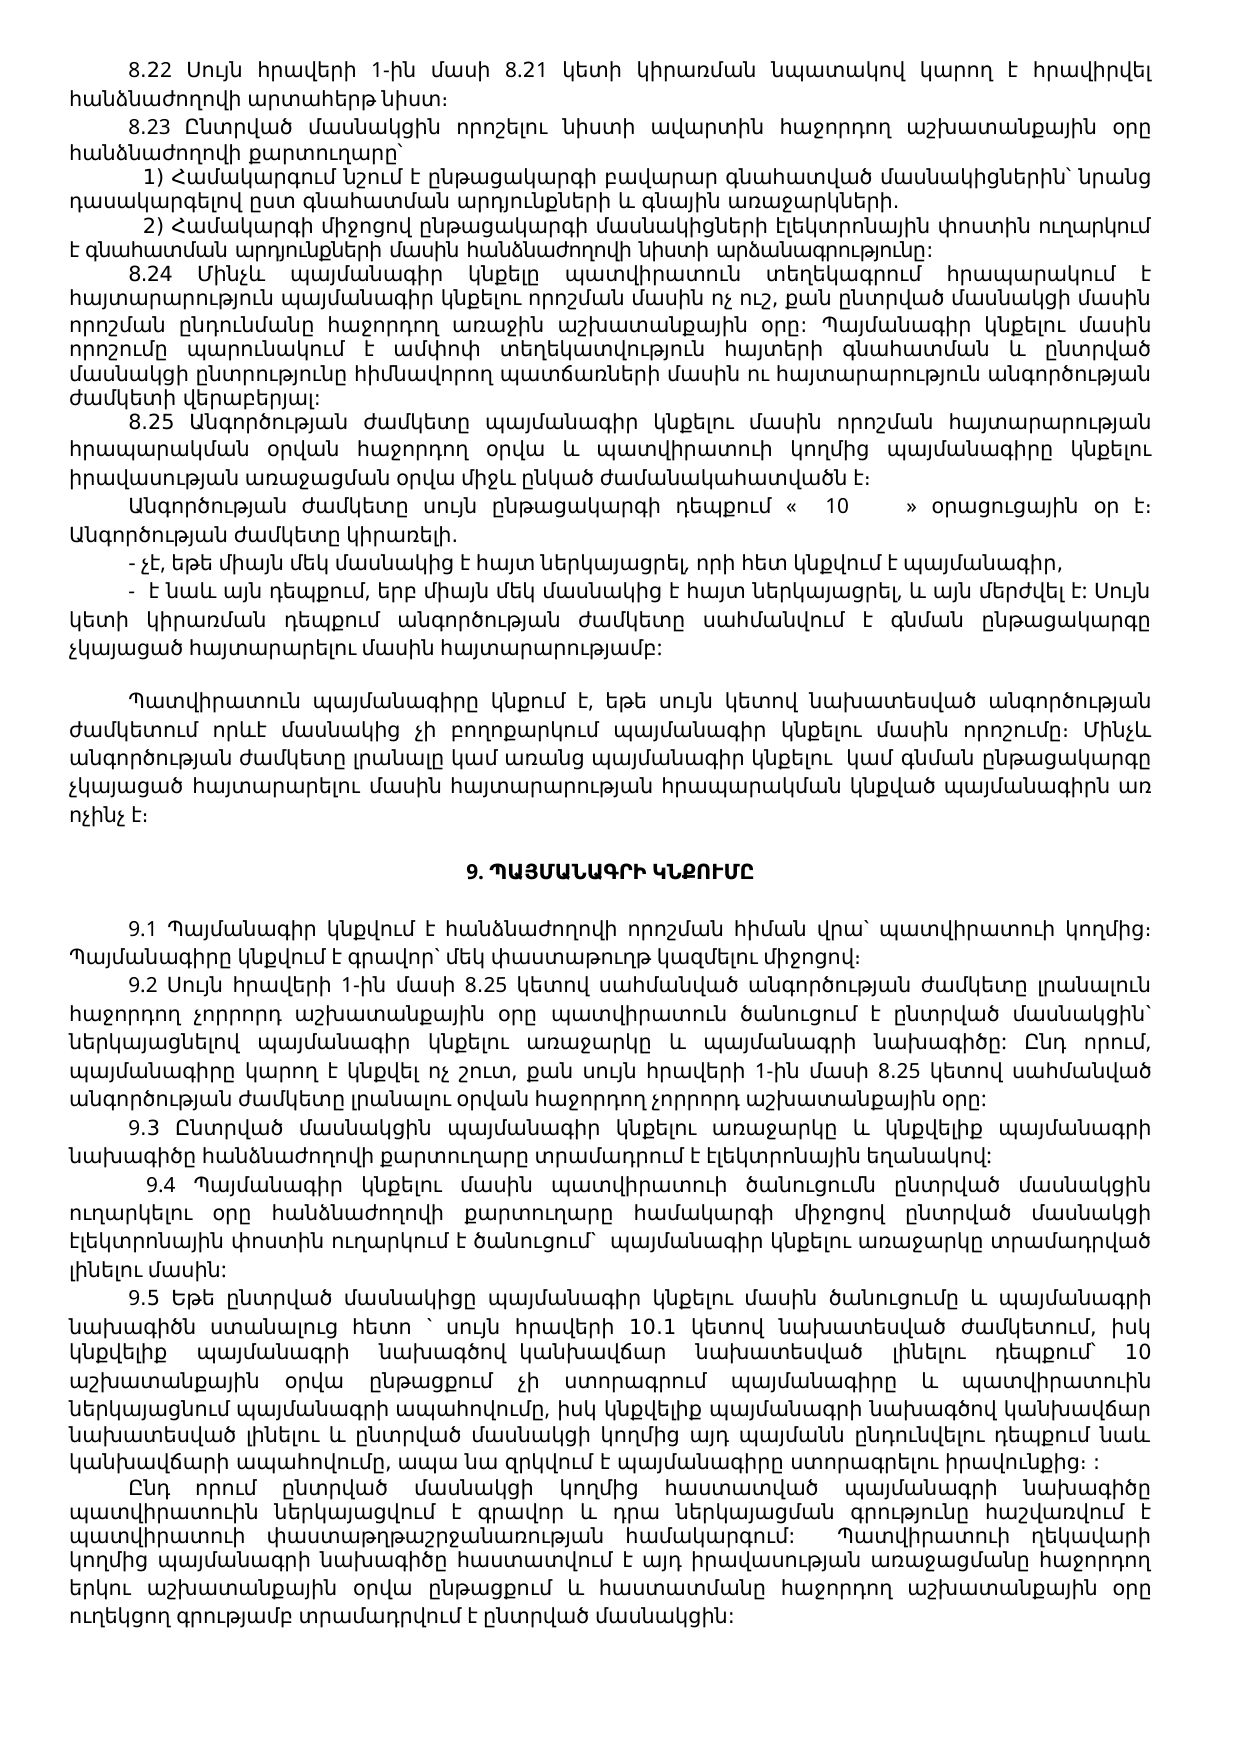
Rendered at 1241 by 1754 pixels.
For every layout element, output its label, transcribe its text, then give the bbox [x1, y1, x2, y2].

text 9.1 Պայմանագիր կնքվում է հանձնաժողովի որոշման հիման վրա` պատվիրատուի կողմից։ Պայմանագիրը կնքվում է գրավոր` մեկ փաստաթուղթ կազմելու միջոցով։ [69, 914, 1152, 971]
text Ընդ որում ընտրված մասնակցի կողմից հաստատված պայմանագրի նախագիծը պատվիրատուին ներկայացվում է գրավոր և դրա ներկայացման գրությունը հաշվառվում է պատվիրատուի փաստաթղթաշրջանառության համակարգում: Պատվիրատուի ղեկավարի կողմից պայմանագրի նախագիծը հաստատվում է այդ իրավասության առաջացմանը հաջորդող երկու աշխատանքային օրվա ընթացքում և հաստատմանը հաջորդող աշխատանքային օրը ուղեկցող գրությամբ տրամադրվում է ընտրված մասնակցին: [69, 1476, 1152, 1629]
text 8.23 Ընտրված մասնակցին որոշելու նիստի ավարտին հաջորդող աշխատանքային օրը հանձնաժողովի քարտուղարը՝ [69, 112, 1152, 165]
text 9. ՊԱՅՄԱՆԱԳՐԻ ԿՆՔՈՒՄԸ [69, 857, 1152, 885]
text - է նաև այն դեպքում, երբ միայն մեկ մասնակից է հայտ ներկայացրել, և այն մերժվել է: Սույն կետի կիրառման դեպքում անգործության ժամկետը սահմանվում է գնման ընթացակարգը չկայացած հայտարարելու մասին հայտարարությամբ: [69, 577, 1152, 662]
text 9.2 Սույն հրավերի 1-ին մասի 8.25 կետով սահմանված անգործության ժամկետը լրանալուն հաջորդող չորրորդ աշխատանքային օրը պատվիրատուն ծանուցում է ընտրված մասնակցին` ներկայացնելով պայմանագիր կնքելու առաջարկը և պայմանագրի նախագիծը: Ընդ որում, պայմանագիրը կարող է կնքվել ոչ շուտ, քան սույն հրավերի 1-ին մասի 8.25 կետով սահմանված անգործության ժամկետը լրանալու օրվան հաջորդող չորրորդ աշխատանքային օրը: [69, 971, 1152, 1113]
text Պատվիրատուն պայմանագիրը կնքում է, եթե սույն կետով նախատեսված անգործության ժամկետում որևէ մասնակից չի բողոքարկում պայմանագիր կնքելու մասին որոշումը։ Մինչև անգործության ժամկետը լրանալը կամ առանց պայմանագիր կնքելու կամ գնման ընթացակարգը չկայացած հայտարարելու մասին հայտարարության հրապարակման կնքված պայմանագիրն առ ոչինչ է։ [69, 686, 1152, 828]
text 8.24 Մինչև պայմանագիր կնքելը պատվիրատուն տեղեկագրում հրապարակում է հայտարարություն պայմանագիր կնքելու որոշման մասին ոչ ուշ, քան ընտրված մասնակցի մասին որոշման ընդունմանը հաջորդող առաջին աշխատանքային օրը: Պայմանագիր կնքելու մասին որոշումը պարունակում է ամփոփ տեղեկատվություն հայտերի գնահատման և ընտրված մասնակցի ընտրությունը հիմնավորող պատճառների մասին ու հայտարարություն անգործության ժամկետի վերաբերյալ: [69, 262, 1152, 410]
text 9.4 Պայմանագիր կնքելու մասին պատվիրատուի ծանուցումն ընտրված մասնակցին ուղարկելու օրը հանձնաժողովի քարտուղարը համակարգի միջոցով ընտրված մասնակցի էլեկտրոնային փոստին ուղարկում է ծանուցում` պայմանագիր կնքելու առաջարկը տրամադրված լինելու մասին: [69, 1170, 1152, 1283]
text - չէ, եթե միայն մեկ մասնակից է հայտ ներկայացրել, որի հետ կնքվում է պայմանագիր, [69, 548, 1152, 577]
text 8.25 Անգործության ժամկետը պայմանագիր կնքելու մասին որոշման հայտարարության հրապարակման օրվան հաջորդող օրվա և պատվիրատուի կողմից պայմանագիրը կնքելու իրավասության առաջացման օրվա միջև ընկած ժամանակահատվածն է։ [69, 410, 1152, 491]
text 2) Համակարգի միջոցով ընթացակարգի մասնակիցների էլեկտրոնային փոստին ուղարկում է գնահատման արդյունքների մասին հանձնաժողովի նիստի արձանագրությունը: [69, 214, 1152, 262]
text 8.22 Սույն հրավերի 1-ին մասի 8.21 կետի կիրառման նպատակով կարող է հրավիրվել հանձնաժողովի արտահերթ նիստ։ [69, 56, 1152, 112]
text 9.5 Եթե ընտրված մասնակիցը պայմանագիր կնքելու մասին ծանուցումը և պայմանագրի նախագիծն ստանալուց հետո ` սույն հրավերի 10․1 կետով նախատեսված ժամկետում, իսկ կնքվելիք պայմանագրի նախագծով կանխավճար նախատեսված լինելու դեպքում՝ 10 աշխատանքային օրվա ընթացքում չի ստորագրում պայմանագիրը և պատվիրատուին ներկայացնում պայմանագրի ապահովումը, իսկ կնքվելիք պայմանագրի նախագծով կանխավճար նախատեսված լինելու և ընտրված մասնակցի կողմից այդ պայմանն ընդունվելու դեպքում նաև կանխավճարի ապահովումը, ապա նա զրկվում է պայմանագիրը ստորագրելու իրավունքից։ : [69, 1283, 1152, 1476]
text 9.3 Ընտրված մասնակցին պայմանագիր կնքելու առաջարկը և կնքվելիք պայմանագրի նախագիծը հանձնաժողովի քարտուղարը տրամադրում է էլեկտրոնային եղանակով: [69, 1113, 1152, 1170]
text Անգործության ժամկետը սույն ընթացակարգի դեպքում « 10 » օրացուցային օր է։ Անգործության ժամկետը կիրառելի. [69, 491, 1152, 548]
text 1) Համակարգում նշում է ընթացակարգի բավարար գնահատված մասնակիցներին՝ նրանց դասակարգելով ըստ գնահատման արդյունքների և գնային առաջարկների. [69, 165, 1152, 214]
